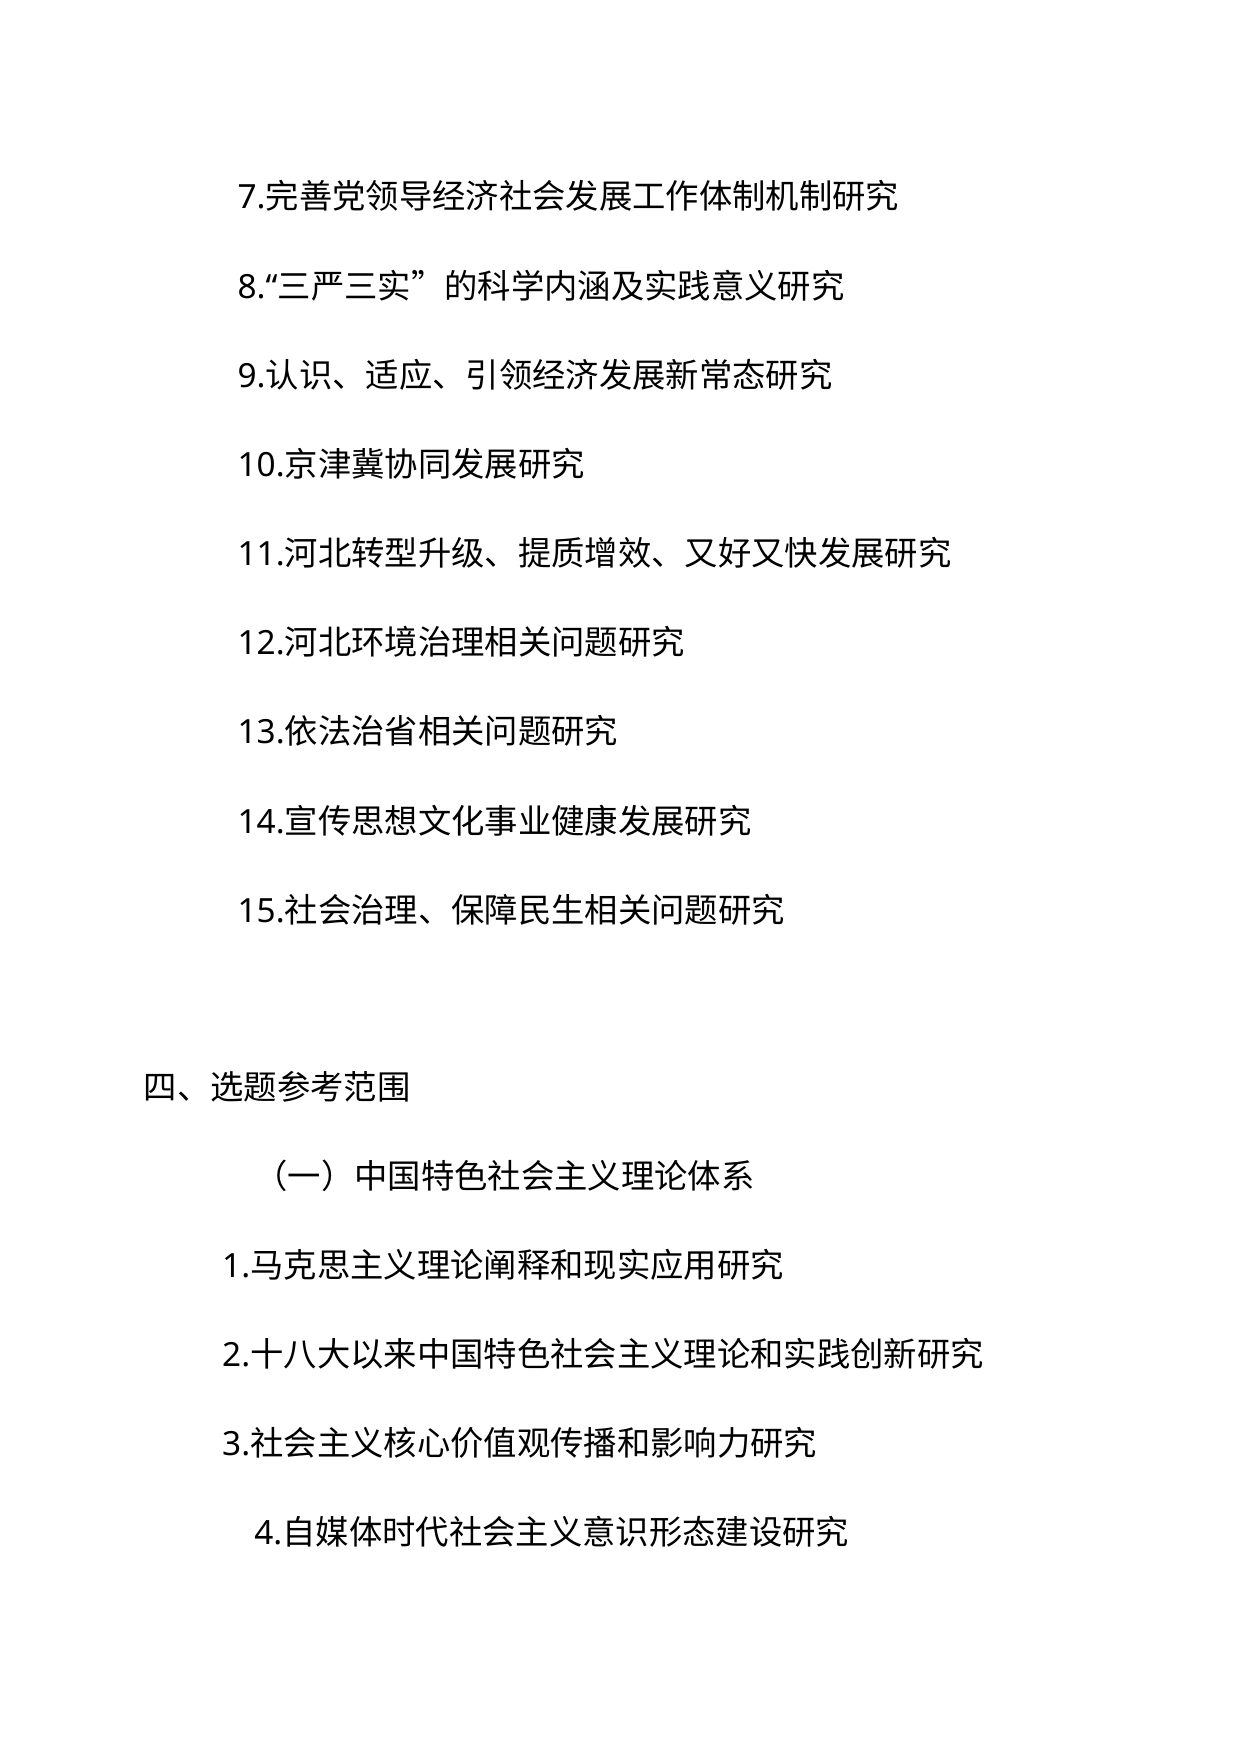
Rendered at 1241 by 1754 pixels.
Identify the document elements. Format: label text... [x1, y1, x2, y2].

list 中国特色社会主义理论体系 [187, 1141, 1053, 1206]
text 8.“三严三实”的科学内涵及实践意义研究 [187, 251, 1053, 316]
text 7.完善党领导经济社会发展工作体制机制研究 [187, 162, 1053, 227]
text 1.马克思主义理论阐释和现实应用研究 [187, 1230, 1053, 1295]
text 10.京津冀协同发展研究 [187, 429, 1053, 494]
text 11.河北转型升级、提质增效、又好又快发展研究 [187, 519, 1053, 584]
text 4.自媒体时代社会主义意识形态建设研究 [187, 1498, 1053, 1563]
text 15.社会治理、保障民生相关问题研究 [187, 875, 1053, 940]
text 9.认识、适应、引领经济发展新常态研究 [187, 340, 1053, 405]
text 四、选题参考范围 [144, 1052, 1053, 1117]
text 2.十八大以来中国特色社会主义理论和实践创新研究 [187, 1319, 1053, 1384]
text 3.社会主义核心价值观传播和影响力研究 [187, 1409, 1053, 1474]
text 12.河北环境治理相关问题研究 [187, 608, 1053, 673]
text 13.依法治省相关问题研究 [187, 697, 1053, 762]
text 14.宣传思想文化事业健康发展研究 [187, 786, 1053, 851]
